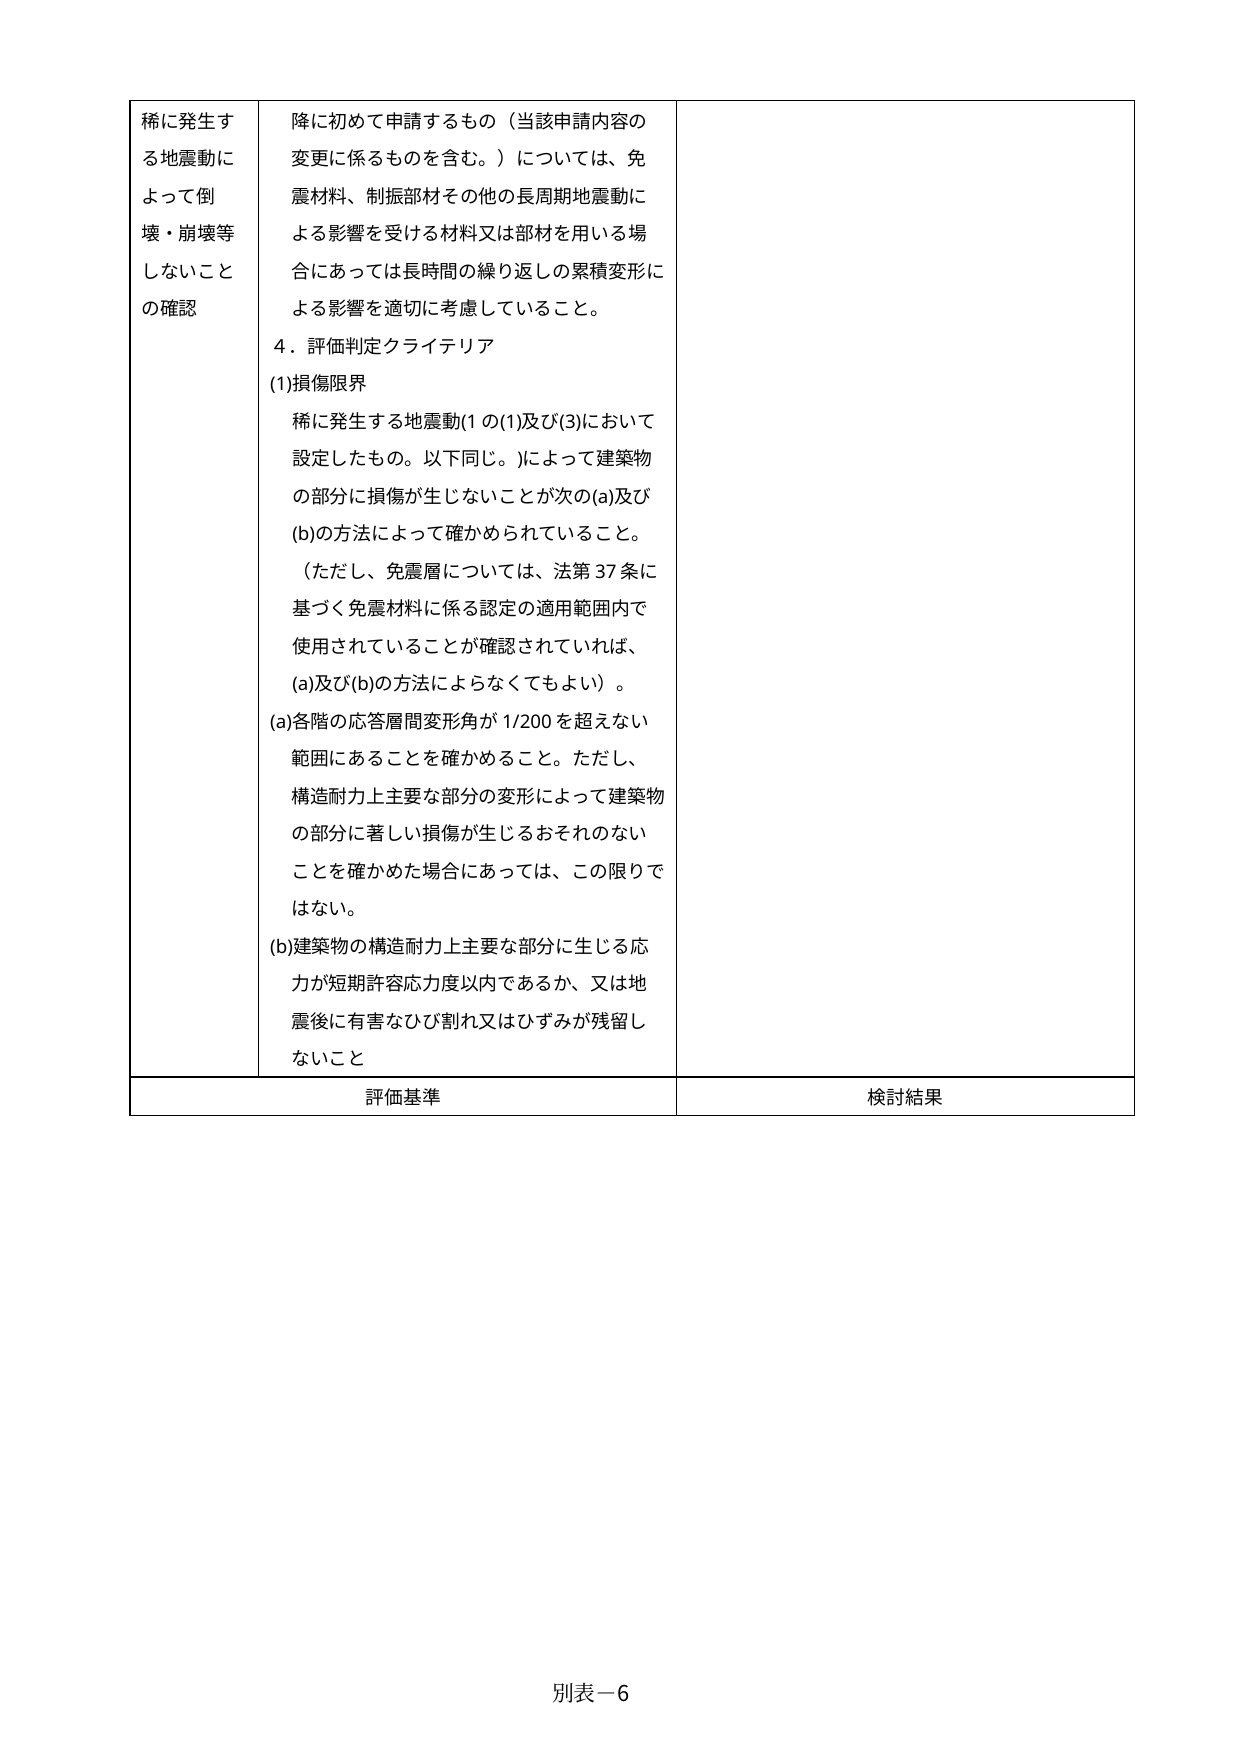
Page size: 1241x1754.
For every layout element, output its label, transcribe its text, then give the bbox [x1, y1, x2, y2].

table_cell [677, 101, 1134, 1076]
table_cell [259, 101, 676, 1076]
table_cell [131, 101, 258, 1076]
table_cell 評価基準 [131, 1078, 676, 1115]
table_cell 検討結果 [677, 1078, 1134, 1115]
